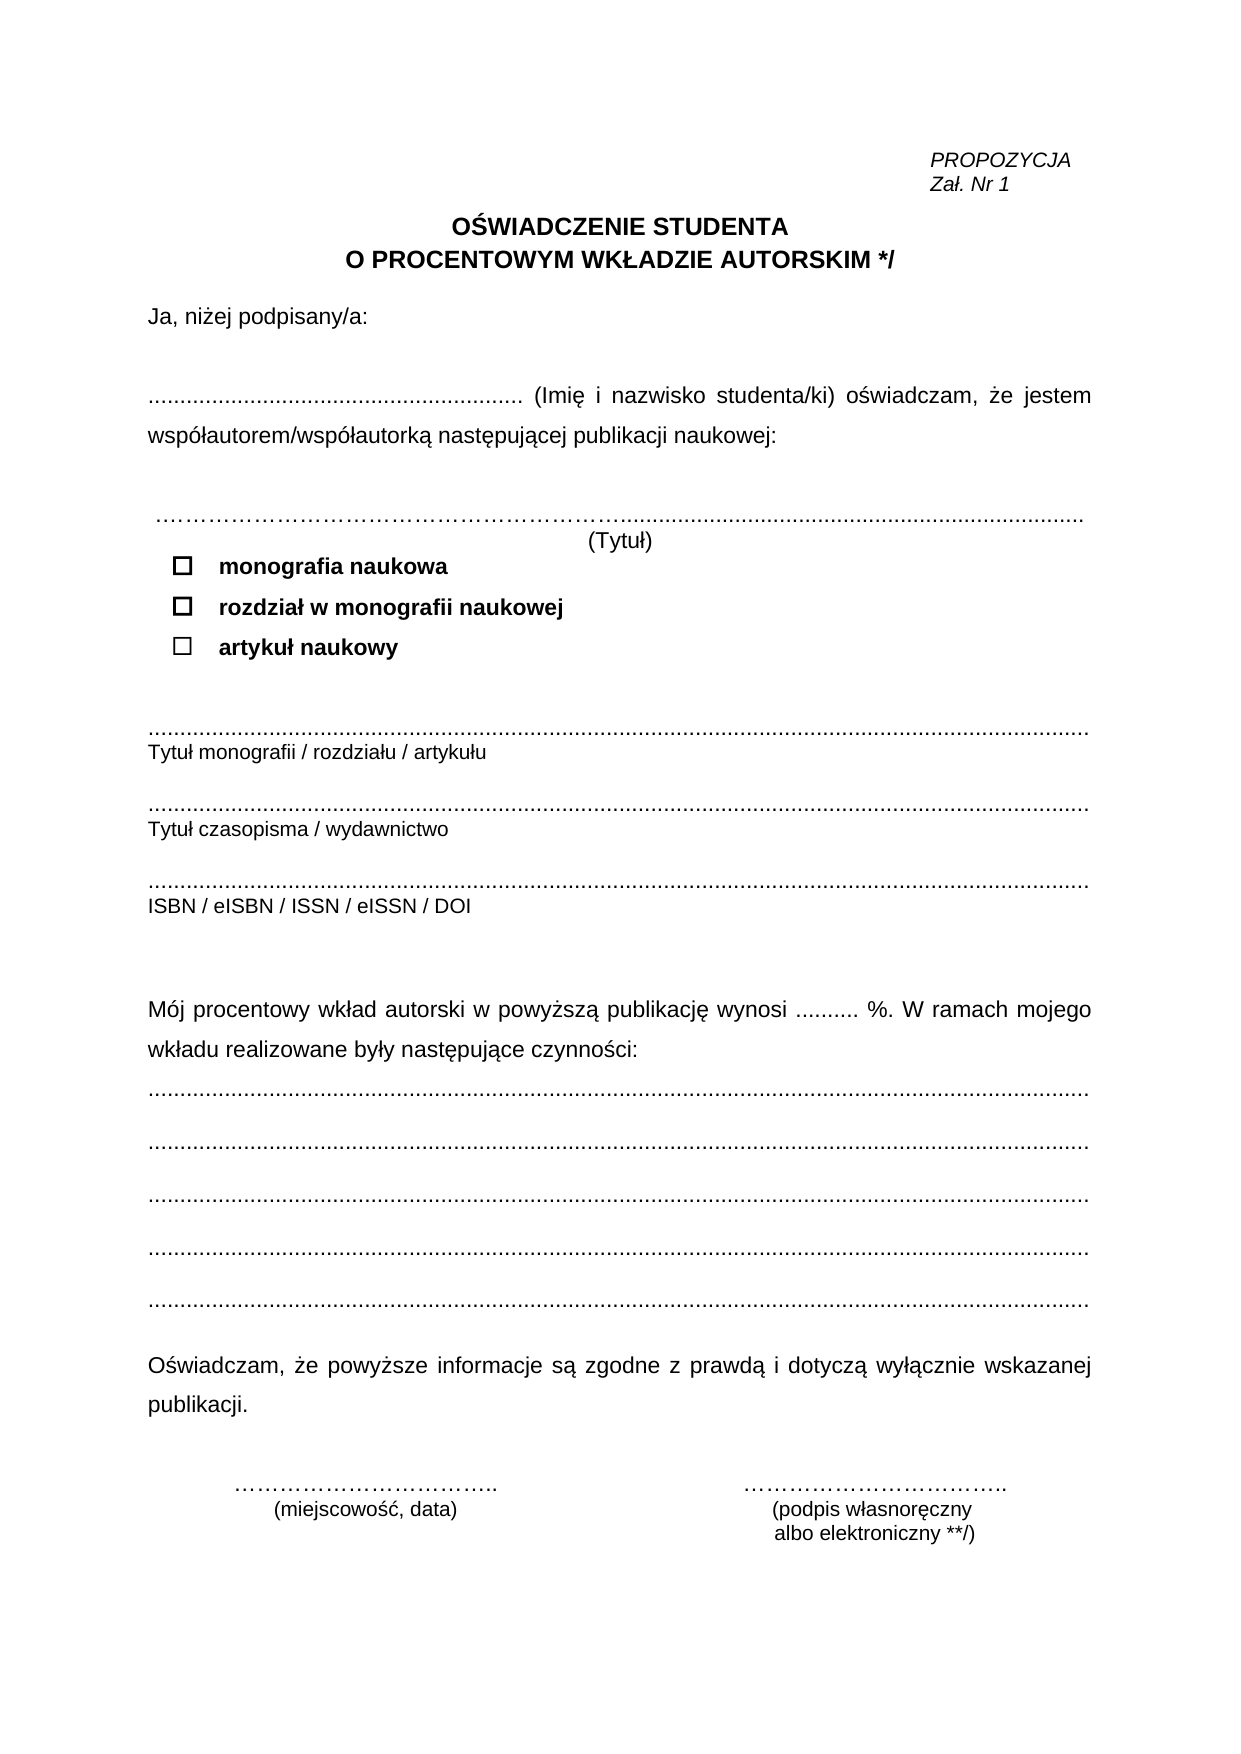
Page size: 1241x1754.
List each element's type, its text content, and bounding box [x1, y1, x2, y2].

list rozdział w monografii naukowej [171, 594, 1093, 621]
text (podpis własnoręczny albo elektroniczny **/) [657, 1497, 1093, 1545]
text .................................................................................................................................................... [148, 1286, 1093, 1312]
text …………………………….. [148, 1470, 583, 1497]
list monografia naukowa [171, 553, 1093, 580]
text Oświadczam, że powyższe informacje są zgodne z prawdą i dotyczą wyłącznie wskazanej publikacji. [148, 1352, 1093, 1418]
text .................................................................................................................................................... [148, 1128, 1093, 1154]
text .................................................................................................................................................... [148, 790, 1093, 817]
text Mój procentowy wkład autorski w powyższą publikację wynosi .......... %. W ramach mojego wkładu realizowane były następujące czynności: [148, 996, 1093, 1062]
text PROPOZYCJA Zał. Nr 1 [930, 148, 1093, 196]
text Ja, niżej podpisany/a: [148, 303, 1093, 329]
text Tytuł czasopisma / wydawnictwo [148, 817, 1093, 841]
text ........................................................... (Imię i nazwisko studenta/ki) oświadczam, że jestem współautorem/współautorką następującej publikacji naukowej: [148, 382, 1093, 448]
text .................................................................................................................................................... [148, 1181, 1093, 1207]
text OŚWIADCZENIE STUDENTA O PROCENTOWYM WKŁADZIE AUTORSKIM */ [148, 212, 1093, 274]
text .................................................................................................................................................... [148, 1075, 1093, 1102]
text .................................................................................................................................................... ISBN / eISBN / ISSN / eISSN / DOI [148, 867, 1093, 917]
text …………………………….. [657, 1470, 1093, 1497]
list artykuł naukowy [171, 634, 1093, 661]
text .................................................................................................................................................... [148, 1233, 1093, 1260]
text .……………………………………………………......................................................................... (Tytuł) [148, 501, 1093, 553]
text (miejscowość, data) [148, 1497, 583, 1521]
text .................................................................................................................................................... Tytuł monografii / rozdziału / artykułu [148, 714, 1093, 764]
